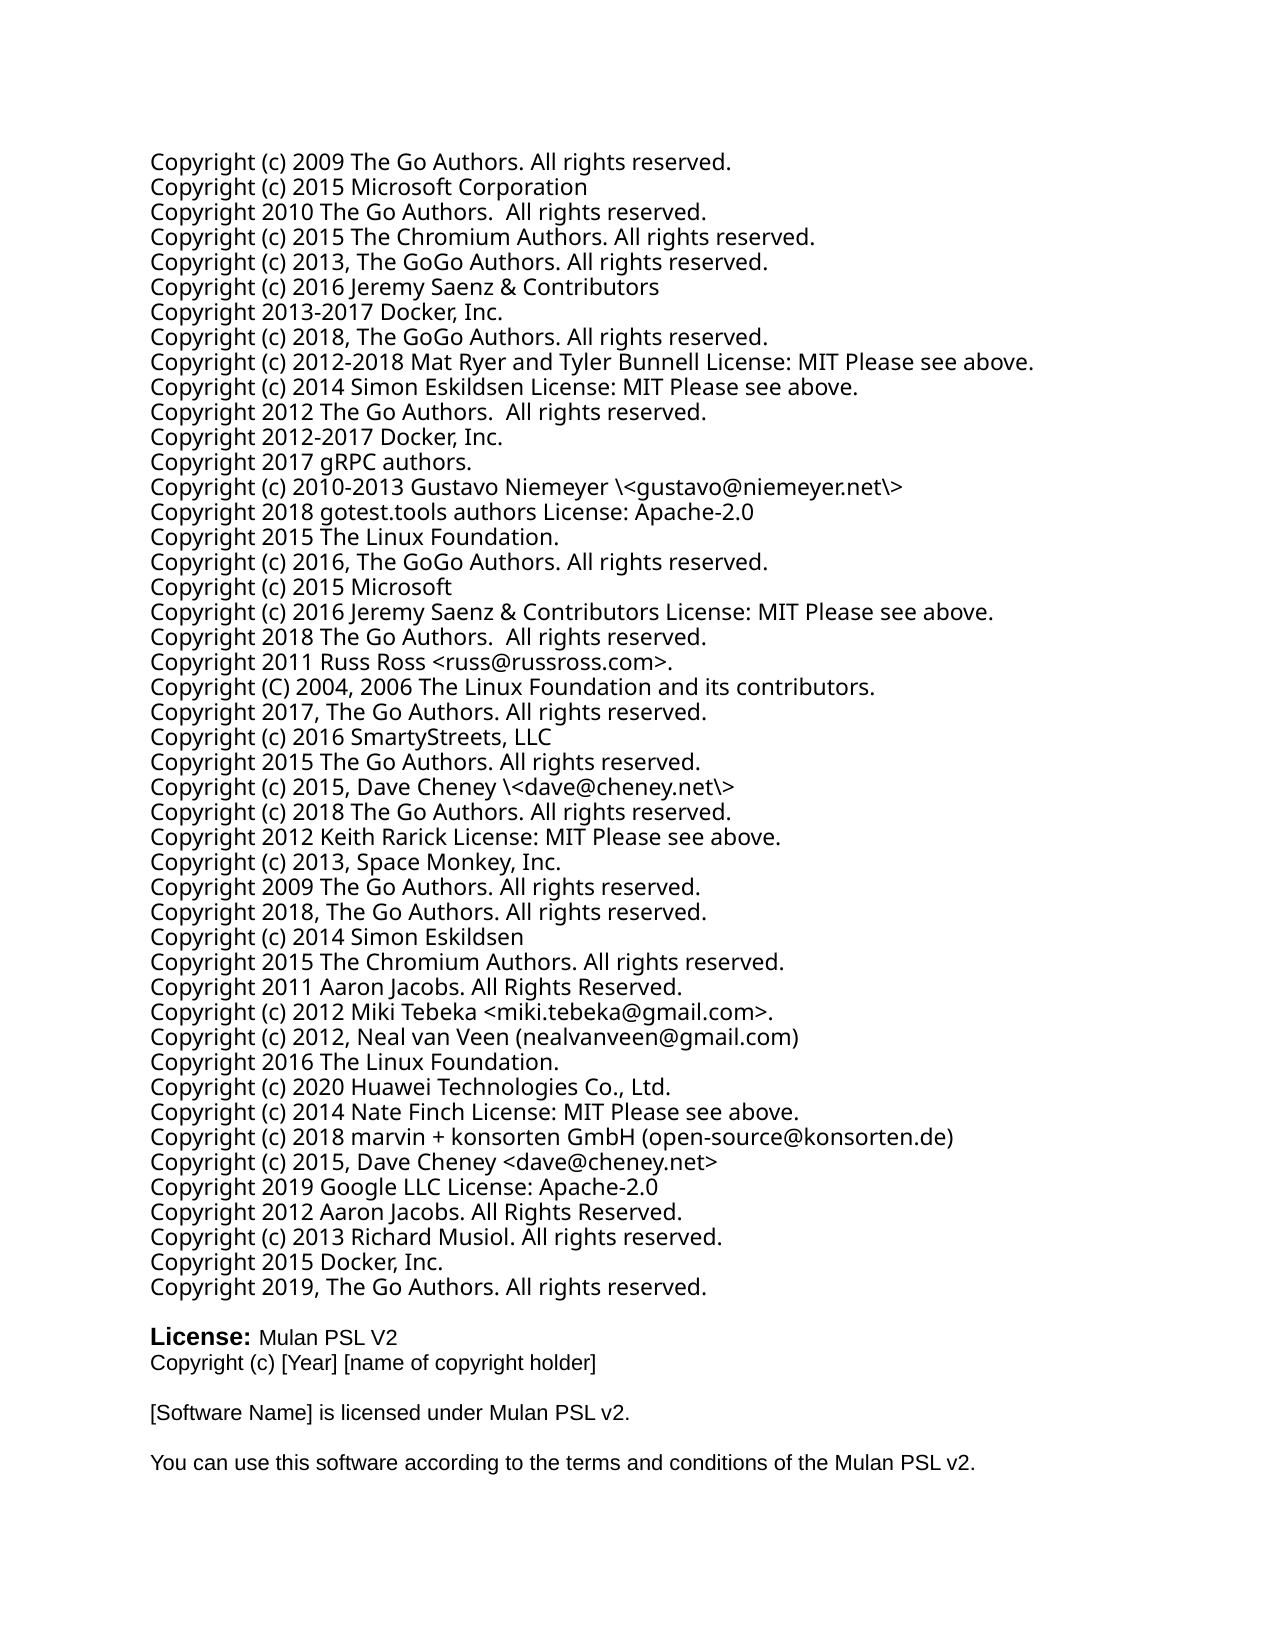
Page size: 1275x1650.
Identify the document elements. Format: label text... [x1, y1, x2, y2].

text License: Mulan PSL V2 [150, 1325, 1125, 1350]
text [150, 150, 1125, 1325]
text Copyright (c) [Year] [name of copyright holder] [150, 1350, 1125, 1375]
text [Software Name] is licensed under Mulan PSL v2. [150, 1400, 1125, 1425]
text You can use this software according to the terms and conditions of the Mulan PSL v2. [150, 1450, 1125, 1475]
